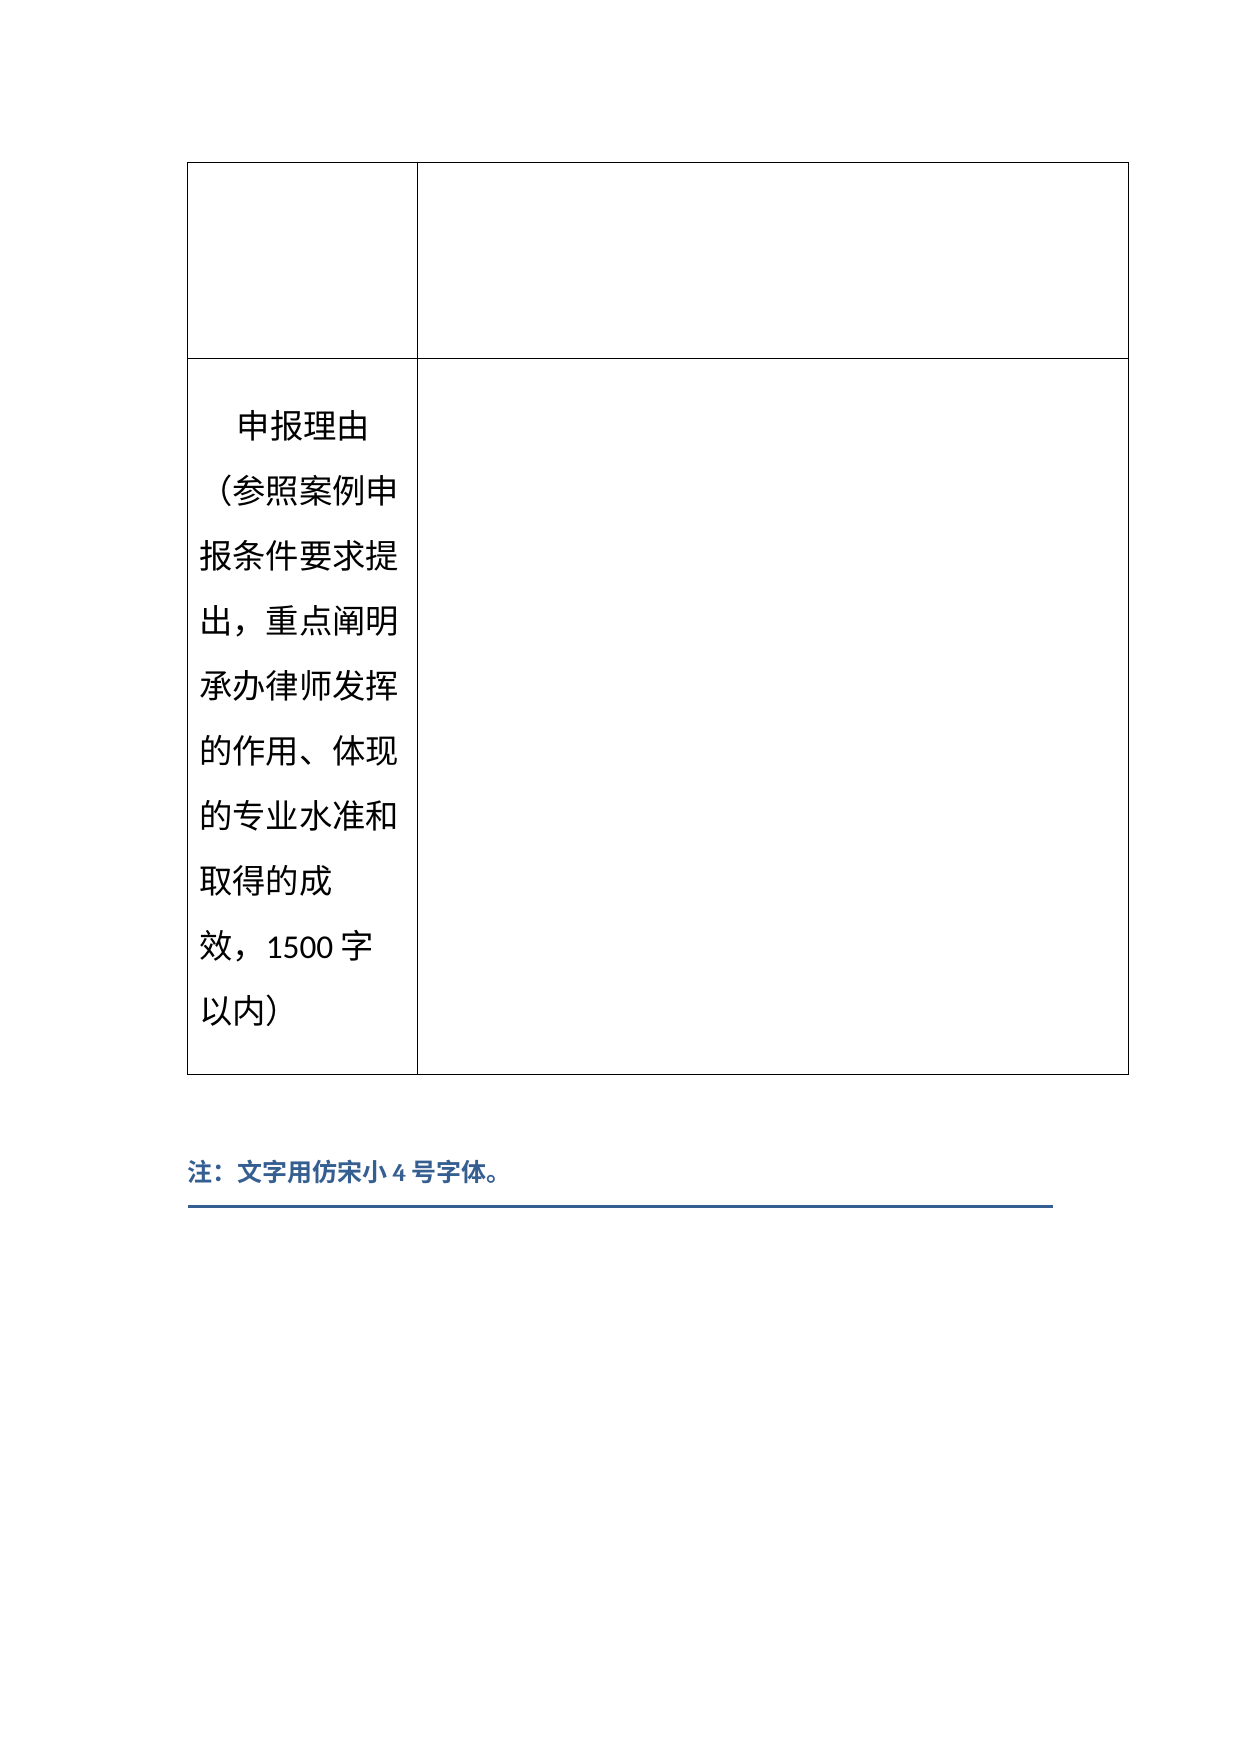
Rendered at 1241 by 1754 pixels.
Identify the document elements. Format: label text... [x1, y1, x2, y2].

subtitle 注：文字用仿宋小4号字体。 [187, 1138, 1053, 1208]
table_cell [418, 163, 1128, 358]
table_cell [418, 359, 1128, 1074]
table_cell 申报理由（参照案例申报条件要求提出，重点阐明承办律师发挥的作用、体现的专业水准和取得的成效，1500字以内） [188, 359, 417, 1074]
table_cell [188, 163, 417, 358]
